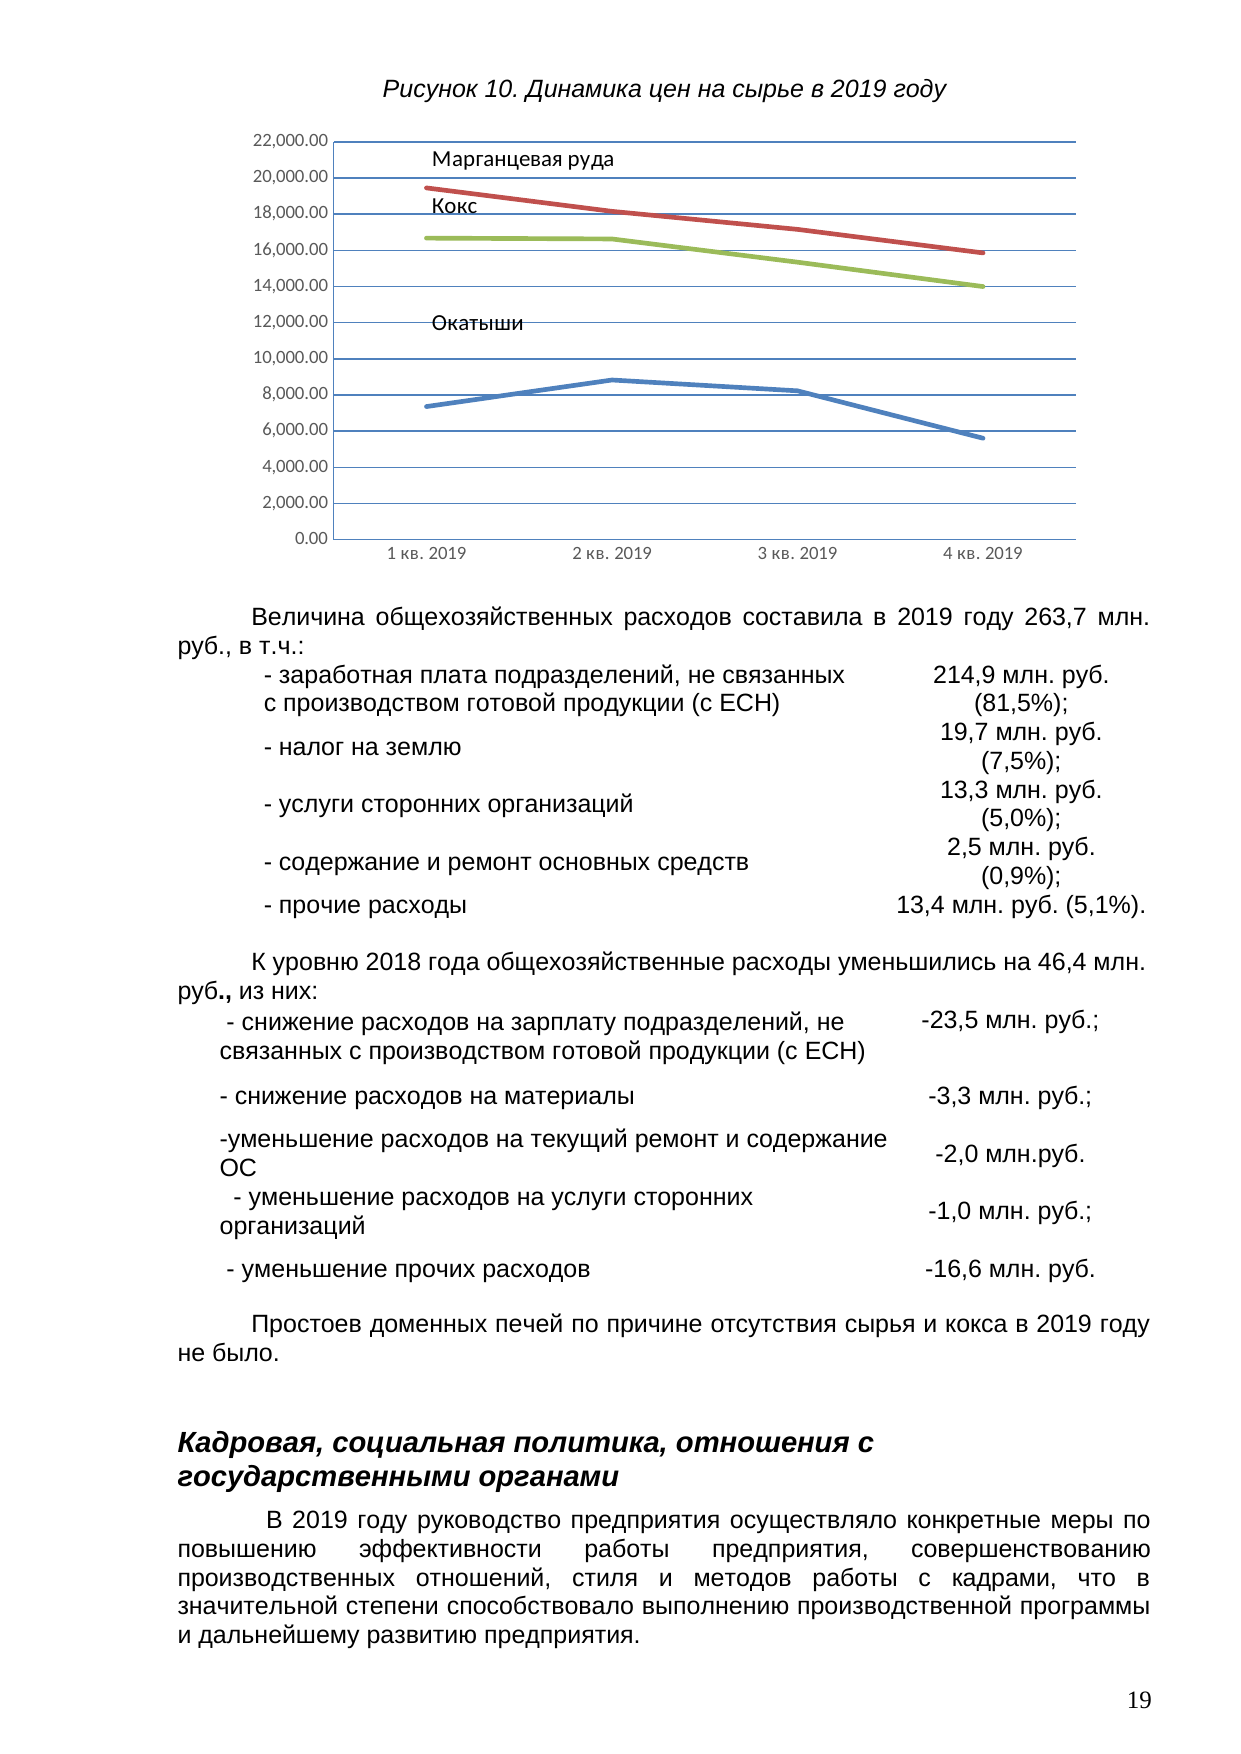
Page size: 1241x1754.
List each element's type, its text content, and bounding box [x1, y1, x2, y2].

subtitle Кадровая, социальная политика, отношения с государственными органами [177, 1426, 1152, 1493]
table_cell 19,7 млн. руб. (7,5%); [879, 717, 1163, 775]
table_cell - снижение расходов на материалы [208, 1067, 900, 1124]
table_cell 2,5 млн. руб. (0,9%); [879, 832, 1163, 890]
table_cell - уменьшение прочих расходов [208, 1240, 900, 1297]
table_header - заработная плата подразделений, не связанных с производством готовой продукции (с ЕСН) [252, 660, 879, 717]
text Рисунок 10. Динамика цен на сырье в 2019 году [177, 74, 1152, 103]
table_cell - прочие расходы [252, 890, 879, 918]
table_cell - услуги сторонних организаций [252, 775, 879, 832]
table_cell -3,3 млн. руб.; [900, 1067, 1121, 1124]
text Величина общехозяйственных расходов составила в 2019 году 263,7 млн. руб., в т.ч.: [177, 602, 1152, 660]
table_cell - налог на землю [252, 717, 879, 775]
table_cell 13,3 млн. руб. (5,0%); [879, 775, 1163, 832]
text Простоев доменных печей по причине отсутствия сырья и кокса в 2019 году не было. [177, 1309, 1152, 1367]
table_header - снижение расходов на зарплату подразделений, не связанных с производством готовой продукции (с ЕСН) [208, 1005, 900, 1067]
table_cell 13,4 млн. руб. (5,1%). [879, 890, 1163, 918]
table_cell -16,6 млн. руб. [900, 1240, 1121, 1297]
table_cell - содержание и ремонт основных средств [252, 832, 879, 890]
table_header -23,5 млн. руб.; [900, 1005, 1121, 1067]
table_cell -уменьшение расходов на текущий ремонт и содержание ОС [208, 1125, 900, 1182]
text В 2019 году руководство предприятия осуществляло конкретные меры по повышению эффективности работы предприятия, совершенствованию производственных отношений, стиля и методов работы с кадрами, что в значительной степени способствовало выполнению производственной программы и дальнейшему развитию предприятия. [177, 1505, 1152, 1649]
table_cell -1,0 млн. руб.; [900, 1182, 1121, 1239]
text К уровню 2018 года общехозяйственные расходы уменьшились на 46,4 млн. руб., из них: [177, 947, 1152, 1005]
table_cell - уменьшение расходов на услуги сторонних организаций [208, 1182, 900, 1239]
table_cell -2,0 млн.руб. [900, 1125, 1121, 1182]
table_header 214,9 млн. руб. (81,5%); [879, 660, 1163, 717]
